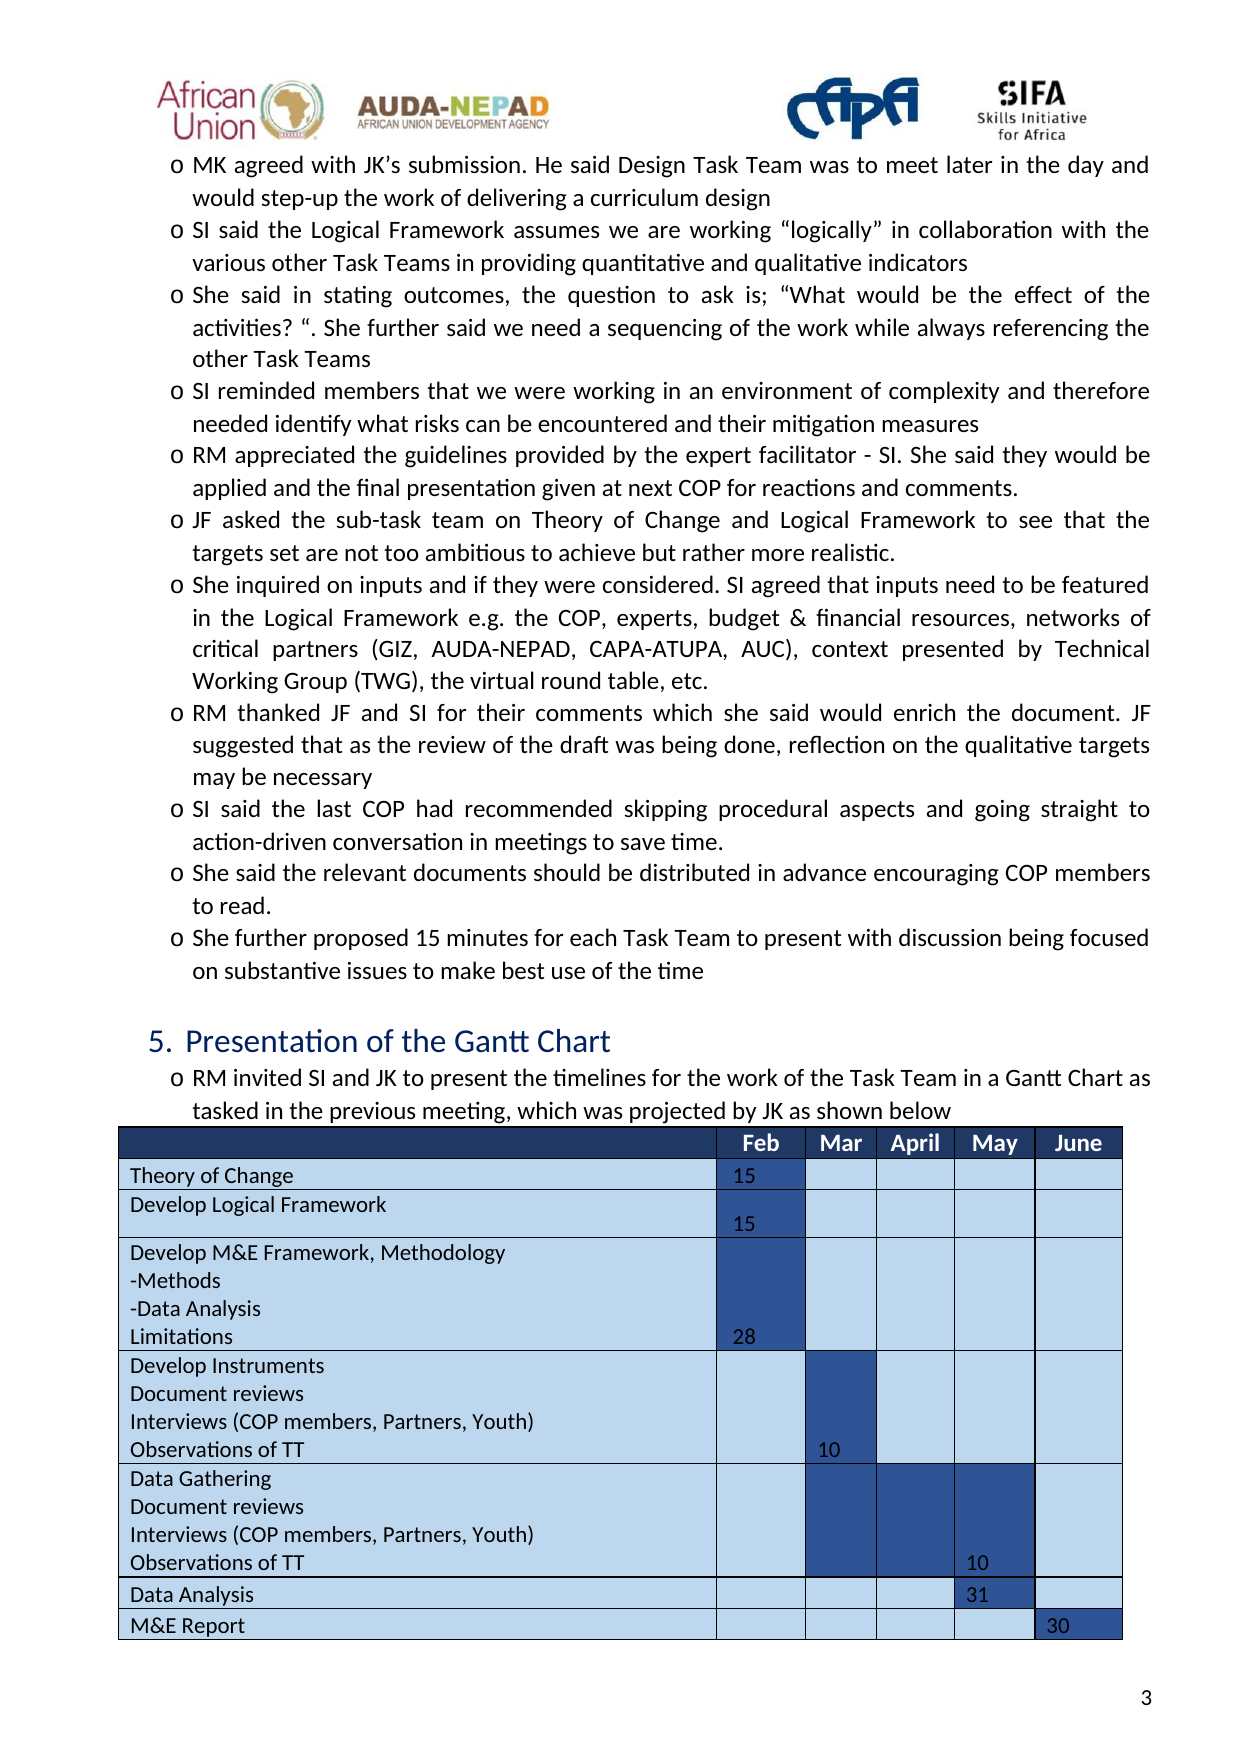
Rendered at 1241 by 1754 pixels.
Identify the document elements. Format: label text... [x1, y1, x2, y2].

list She said the relevant documents should be distributed in advance encouraging COP members to read. [169, 857, 1152, 921]
table_cell [955, 1351, 1034, 1463]
table_header May [955, 1128, 1034, 1158]
table_cell Theory of Change [119, 1159, 716, 1189]
list She said in stating outcomes, the question to ask is; “What would be the effect of the activities? “. She further said we need a sequencing of the work while always referencing the other Task Teams [169, 279, 1152, 374]
table_cell [806, 1190, 876, 1237]
table_cell [1036, 1351, 1122, 1463]
table_cell [877, 1578, 954, 1608]
list RM thanked JF and SI for their comments which she said would enrich the document. JF suggested that as the review of the draft was being done, reflection on the qualitative targets may be necessary [169, 697, 1152, 792]
list SI reminded members that we were working in an environment of complexity and therefore needed identify what risks can be encountered and their mitigation measures [169, 375, 1152, 438]
table_cell [806, 1464, 876, 1576]
table_cell [806, 1238, 876, 1350]
table_cell 15 [717, 1159, 805, 1189]
table_header June [1036, 1128, 1122, 1158]
table_cell [955, 1190, 1034, 1237]
table_cell [877, 1159, 954, 1189]
table_cell [877, 1351, 954, 1463]
table_cell Develop M&E Framework, Methodology -Methods -Data Analysis Limitations [119, 1238, 716, 1350]
table_cell [1036, 1190, 1122, 1237]
table_cell [877, 1190, 954, 1237]
table_cell 15 [717, 1190, 805, 1237]
table_cell [717, 1578, 805, 1608]
table_cell [1036, 1464, 1122, 1576]
table_cell [877, 1464, 954, 1576]
table_header Feb [717, 1128, 805, 1158]
list MK agreed with JK’s submission. He said Design Task Team was to meet later in the day and would step-up the work of delivering a curriculum design [169, 118, 1152, 213]
table_header Mar [806, 1128, 876, 1158]
table_cell 28 [717, 1238, 805, 1350]
list She further proposed 15 minutes for each Task Team to present with discussion being focused on substantive issues to make best use of the time [169, 922, 1152, 986]
table_cell [717, 1464, 805, 1576]
table_header [119, 1128, 716, 1158]
table_cell [806, 1578, 876, 1608]
table_cell [1036, 1159, 1122, 1189]
list JF asked the sub-task team on Theory of Change and Logical Framework to see that the targets set are not too ambitious to achieve but rather more realistic. [169, 504, 1152, 568]
table_cell Data Gathering Document reviews Interviews (COP members, Partners, Youth) Observations of TT [119, 1464, 716, 1576]
table_cell 10 [806, 1351, 876, 1463]
table_cell Develop Instruments Document reviews Interviews (COP members, Partners, Youth) Observations of TT [119, 1351, 716, 1463]
table_cell [1036, 1578, 1122, 1608]
table_cell Data Analysis [119, 1578, 716, 1608]
table_cell [806, 1609, 876, 1639]
list Presentation of the Gantt Chart [148, 1019, 1152, 1060]
table_cell 31 [955, 1578, 1034, 1608]
list RM appreciated the guidelines provided by the expert facilitator - SI. She said they would be applied and the final presentation given at next COP for reactions and comments. [169, 439, 1152, 503]
table_cell [955, 1238, 1034, 1350]
table_cell [1036, 1238, 1122, 1350]
table_cell [955, 1159, 1034, 1189]
table_cell [806, 1159, 876, 1189]
list SI said the Logical Framework assumes we are working “logically” in collaboration with the various other Task Teams in providing quantitative and qualitative indicators [169, 214, 1152, 278]
table_cell Develop Logical Framework [119, 1190, 716, 1237]
table_cell 30 [1036, 1609, 1122, 1639]
table_cell M&E Report [119, 1609, 716, 1639]
list RM invited SI and JK to present the timelines for the work of the Task Team in a Gantt Chart as tasked in the previous meeting, which was projected by JK as shown below [169, 1062, 1152, 1125]
table_cell [717, 1351, 805, 1463]
table_header April [877, 1128, 954, 1158]
table_cell [877, 1238, 954, 1350]
list SI said the last COP had recommended skipping procedural aspects and going straight to action-driven conversation in meetings to save time. [169, 793, 1152, 856]
table_cell [877, 1609, 954, 1639]
table_cell 10 [955, 1464, 1034, 1576]
table_cell [717, 1609, 805, 1639]
picture [150, 73, 1091, 149]
list She inquired on inputs and if they were considered. SI agreed that inputs need to be featured in the Logical Framework e.g. the COP, experts, budget & financial resources, networks of critical partners (GIZ, AUDA-NEPAD, CAPA-ATUPA, AUC), context presented by Technical Working Group (TWG), the virtual round table, etc. [169, 569, 1152, 696]
table_cell [955, 1609, 1034, 1639]
